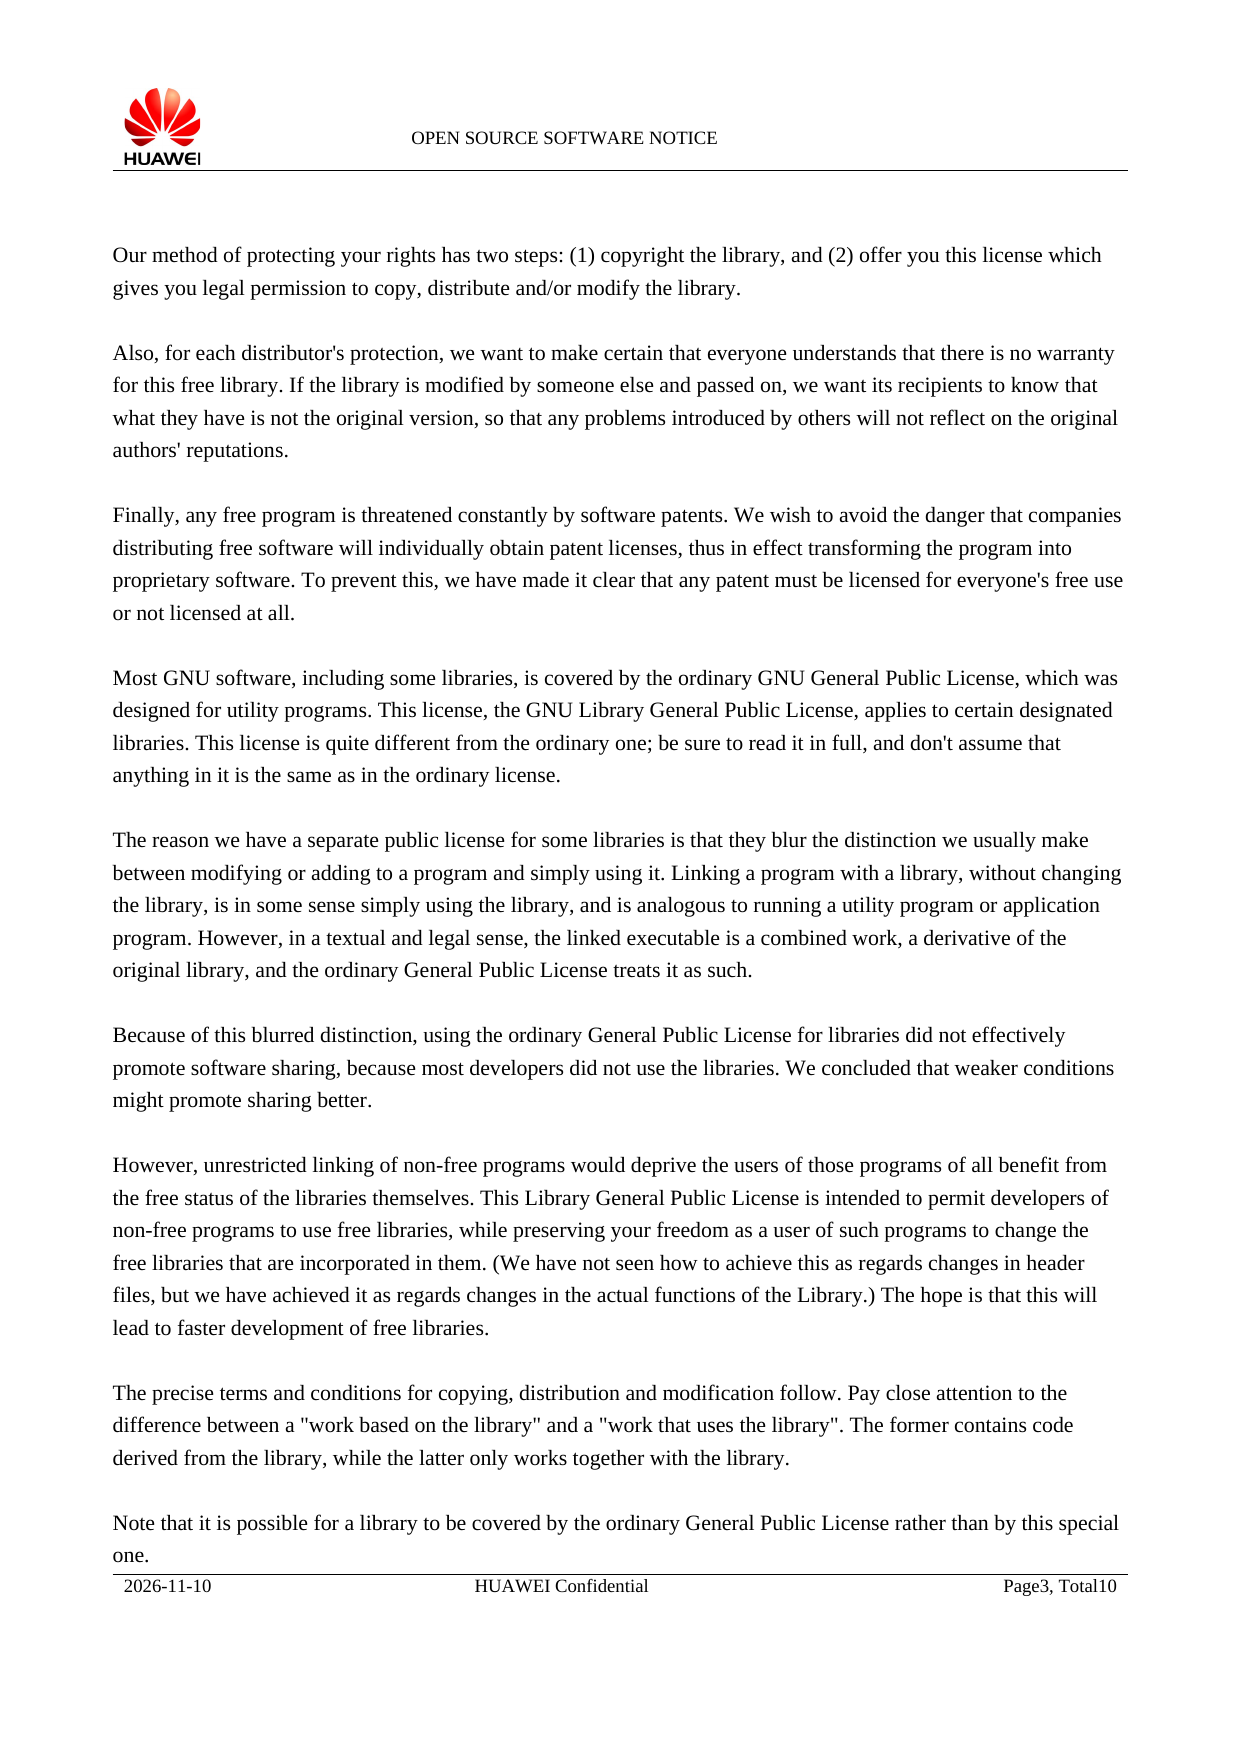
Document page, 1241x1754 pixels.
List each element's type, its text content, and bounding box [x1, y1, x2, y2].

picture [124, 88, 201, 165]
